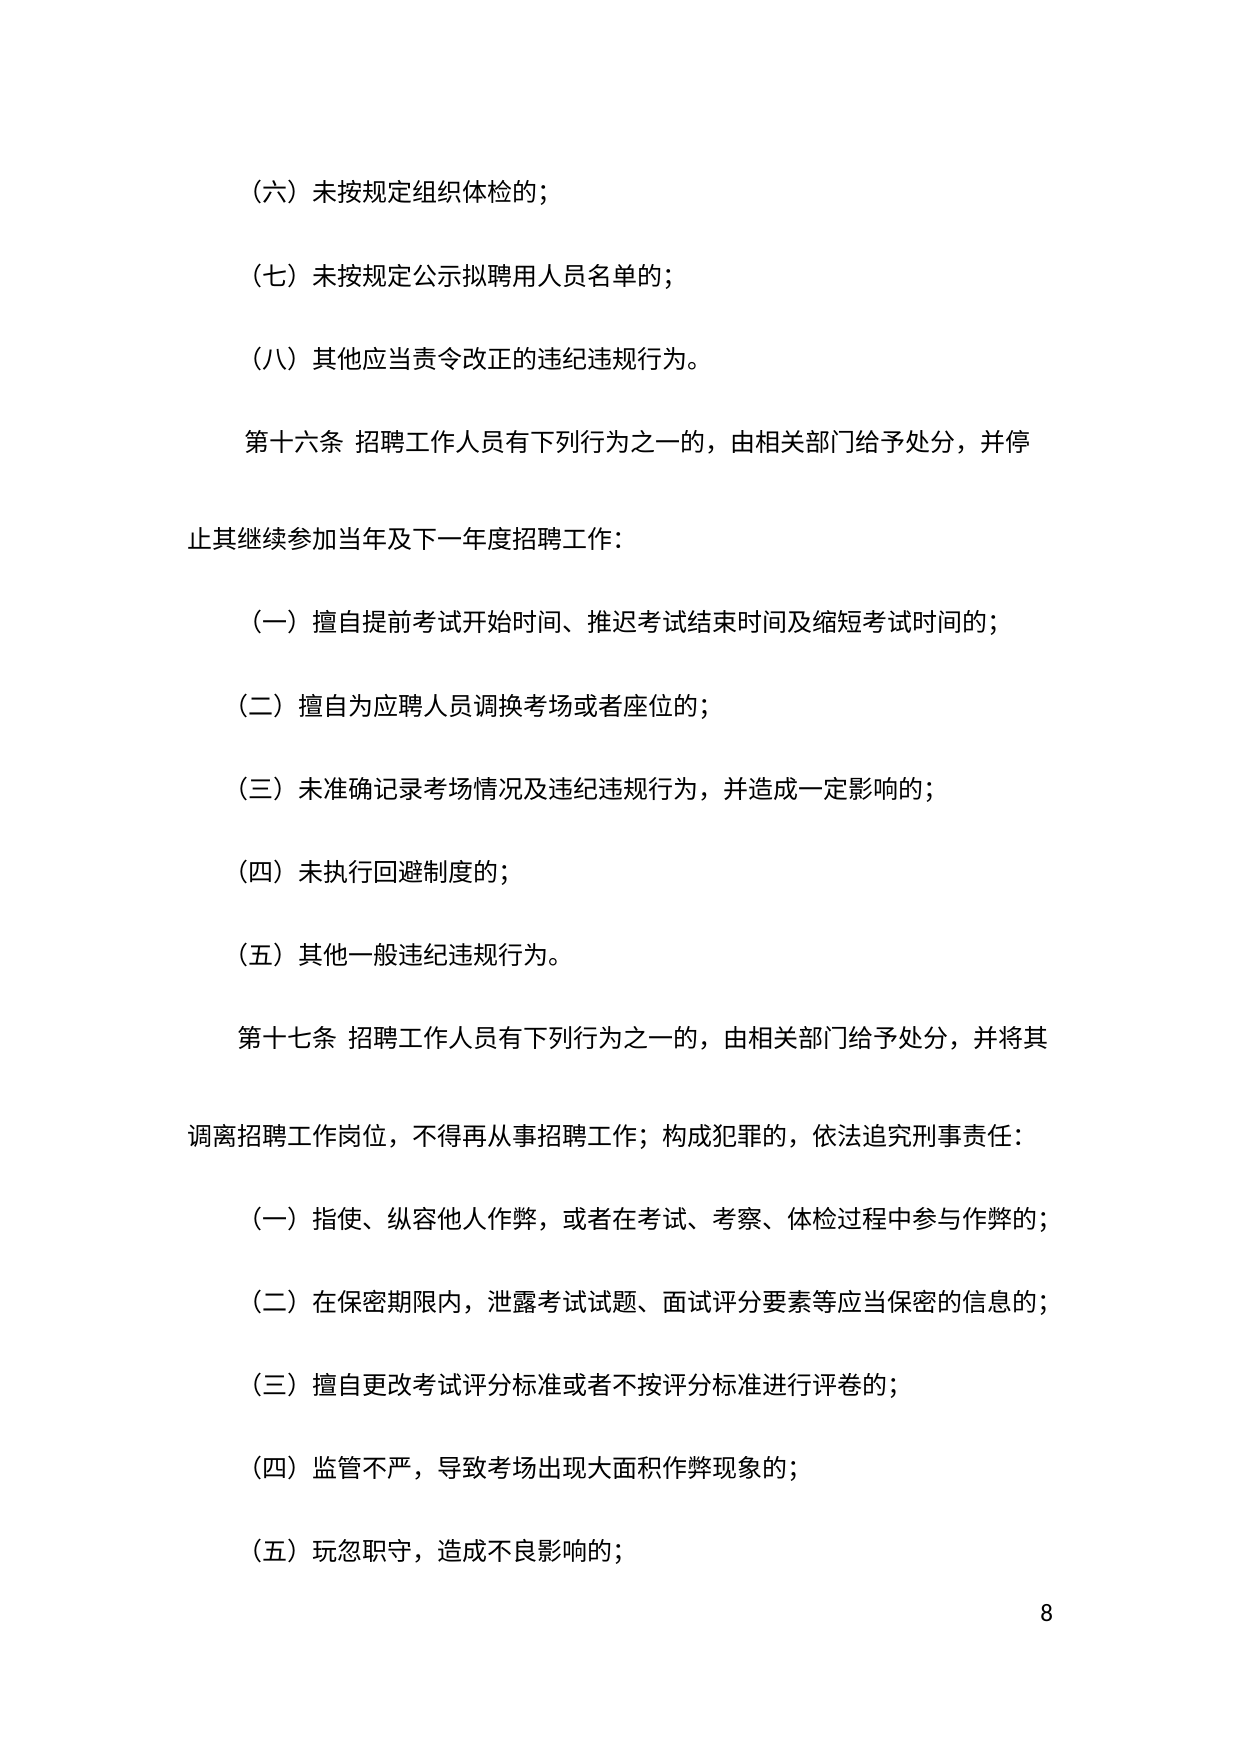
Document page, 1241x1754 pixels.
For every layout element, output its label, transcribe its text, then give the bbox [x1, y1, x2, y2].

text （五）其他一般违纪违规行为。 [187, 921, 1053, 986]
text （四）监管不严，导致考场出现大面积作弊现象的； [187, 1434, 1053, 1499]
text （四）未执行回避制度的； [187, 838, 1053, 903]
text （三）未准确记录考场情况及违纪违规行为，并造成一定影响的； [187, 755, 1053, 820]
text （二）在保密期限内，泄露考试试题、面试评分要素等应当保密的信息的； [187, 1268, 1053, 1333]
text （五）玩忽职守，造成不良影响的； [187, 1517, 1053, 1582]
text （二）擅自为应聘人员调换考场或者座位的； [187, 672, 1053, 737]
text （一）指使、纵容他人作弊，或者在考试、考察、体检过程中参与作弊的； [187, 1185, 1053, 1250]
text （七）未按规定公示拟聘用人员名单的； [187, 242, 1053, 307]
text 第十六条 招聘工作人员有下列行为之一的，由相关部门给予处分，并停止其继续参加当年及下一年度招聘工作： [187, 408, 1053, 570]
text 第十七条 招聘工作人员有下列行为之一的，由相关部门给予处分，并将其调离招聘工作岗位，不得再从事招聘工作；构成犯罪的，依法追究刑事责任： [187, 1004, 1053, 1167]
text （六）未按规定组织体检的； [187, 158, 1053, 223]
text （三）擅自更改考试评分标准或者不按评分标准进行评卷的； [187, 1351, 1053, 1416]
text （一）擅自提前考试开始时间、推迟考试结束时间及缩短考试时间的； [187, 588, 1053, 653]
text （八）其他应当责令改正的违纪违规行为。 [187, 325, 1053, 390]
